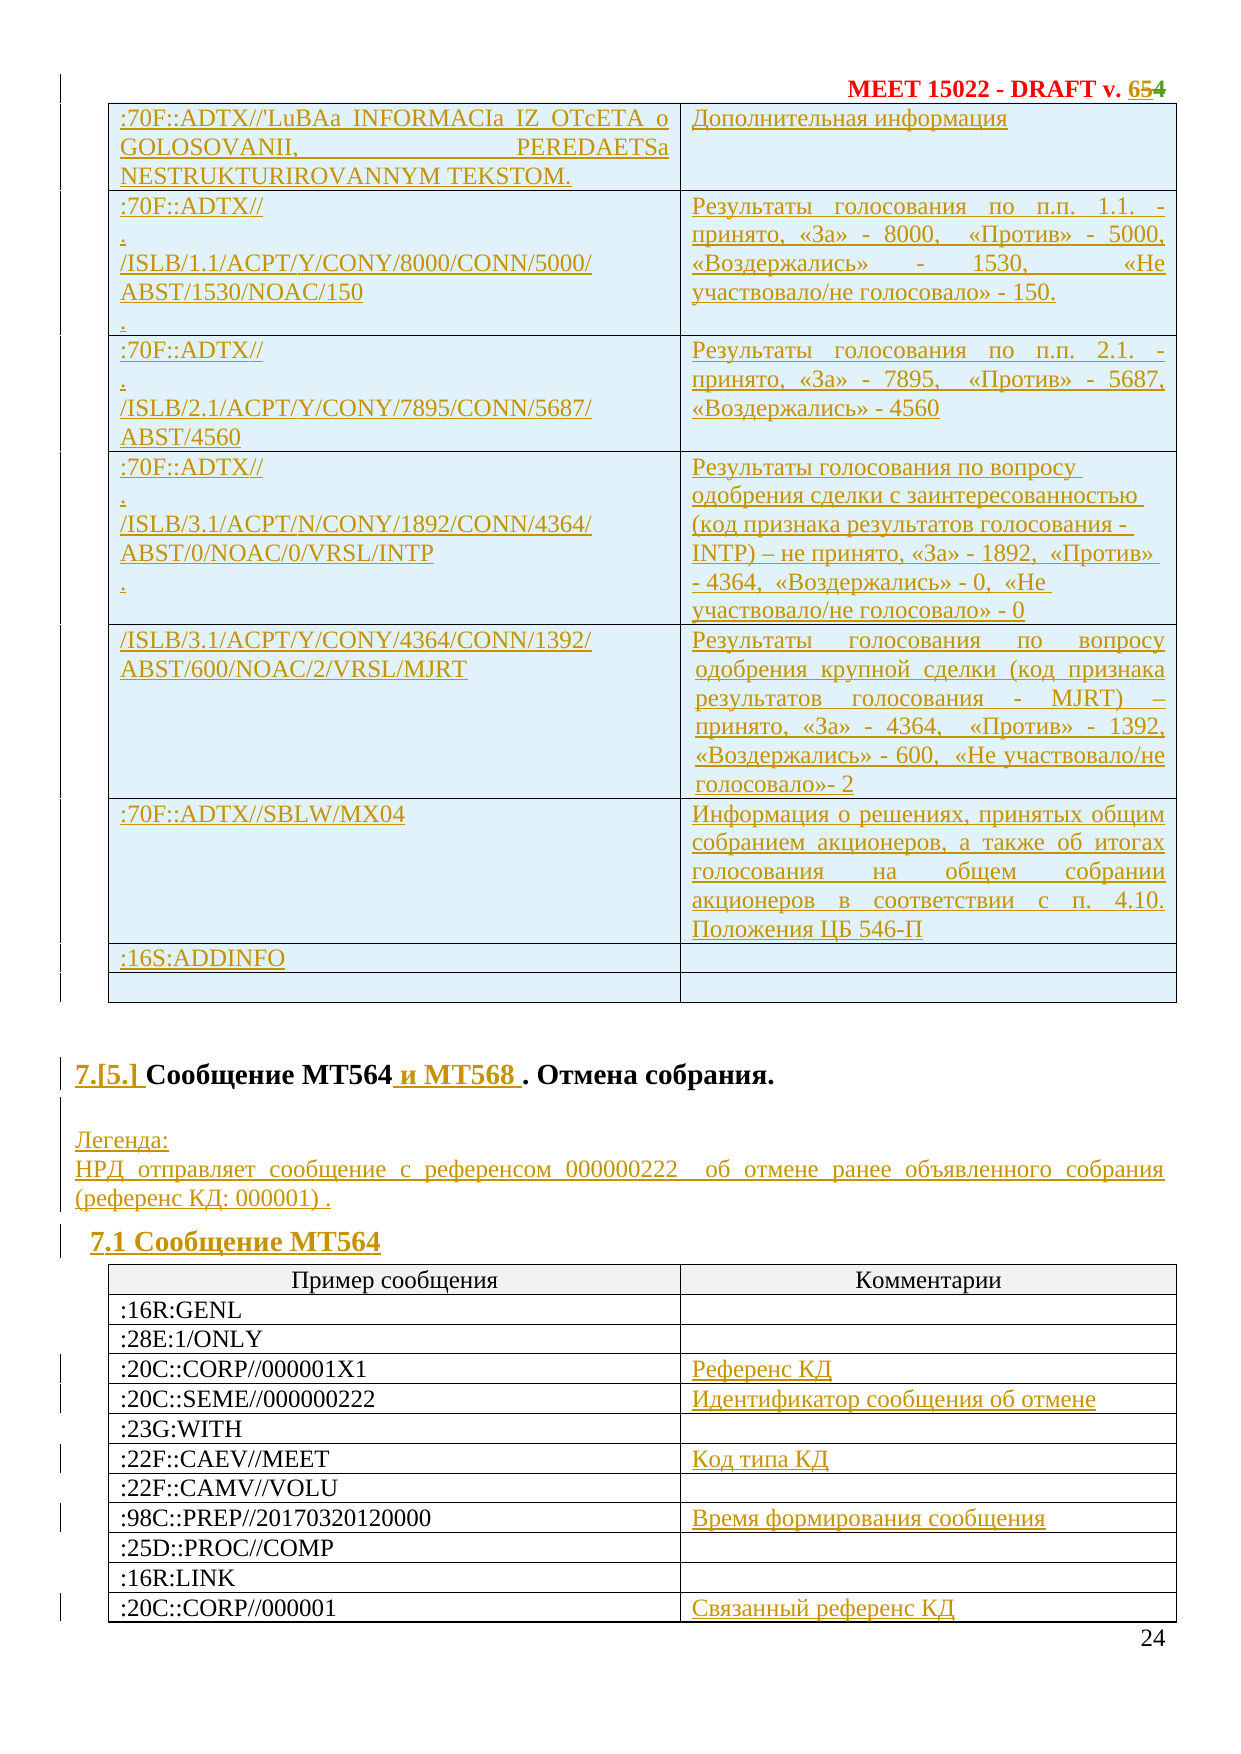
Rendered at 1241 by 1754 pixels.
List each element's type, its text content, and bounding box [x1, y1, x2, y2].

table_cell [681, 1354, 1176, 1383]
table_cell :22F::CAMV//VOLU [109, 1474, 680, 1502]
table_cell [681, 1325, 1176, 1353]
table_cell :22F::CAEV//MEET [109, 1444, 680, 1472]
table_cell [681, 1384, 1176, 1413]
table_cell :20C::CORP//000001 [109, 1593, 680, 1621]
subtitle Сообщение МТ564. Отмена собрания. [75, 1057, 1165, 1090]
table_cell [681, 1533, 1176, 1562]
table_cell :25D::PROC//COMP [109, 1533, 680, 1562]
table_cell [681, 1503, 1176, 1532]
table_cell [681, 1563, 1176, 1592]
table_cell [681, 1414, 1176, 1443]
table_header Пример сообщения [109, 1265, 680, 1294]
table_cell :16R:LINK [109, 1563, 680, 1592]
table_cell [681, 1295, 1176, 1323]
table_cell [681, 1444, 1176, 1472]
table_cell :20C::CORP//000001X1 [109, 1354, 680, 1383]
table_header Комментарии [681, 1265, 1176, 1294]
table_cell :20C::SEME//000000222 [109, 1384, 680, 1413]
table_cell [681, 1474, 1176, 1502]
table_cell :23G:WITH [109, 1414, 680, 1443]
table_cell :16R:GENL [109, 1295, 680, 1323]
table_cell :98C::PREP//20170320120000 [109, 1503, 680, 1532]
table_cell [681, 1593, 1176, 1621]
table_cell :28E:1/ONLY [109, 1325, 680, 1353]
